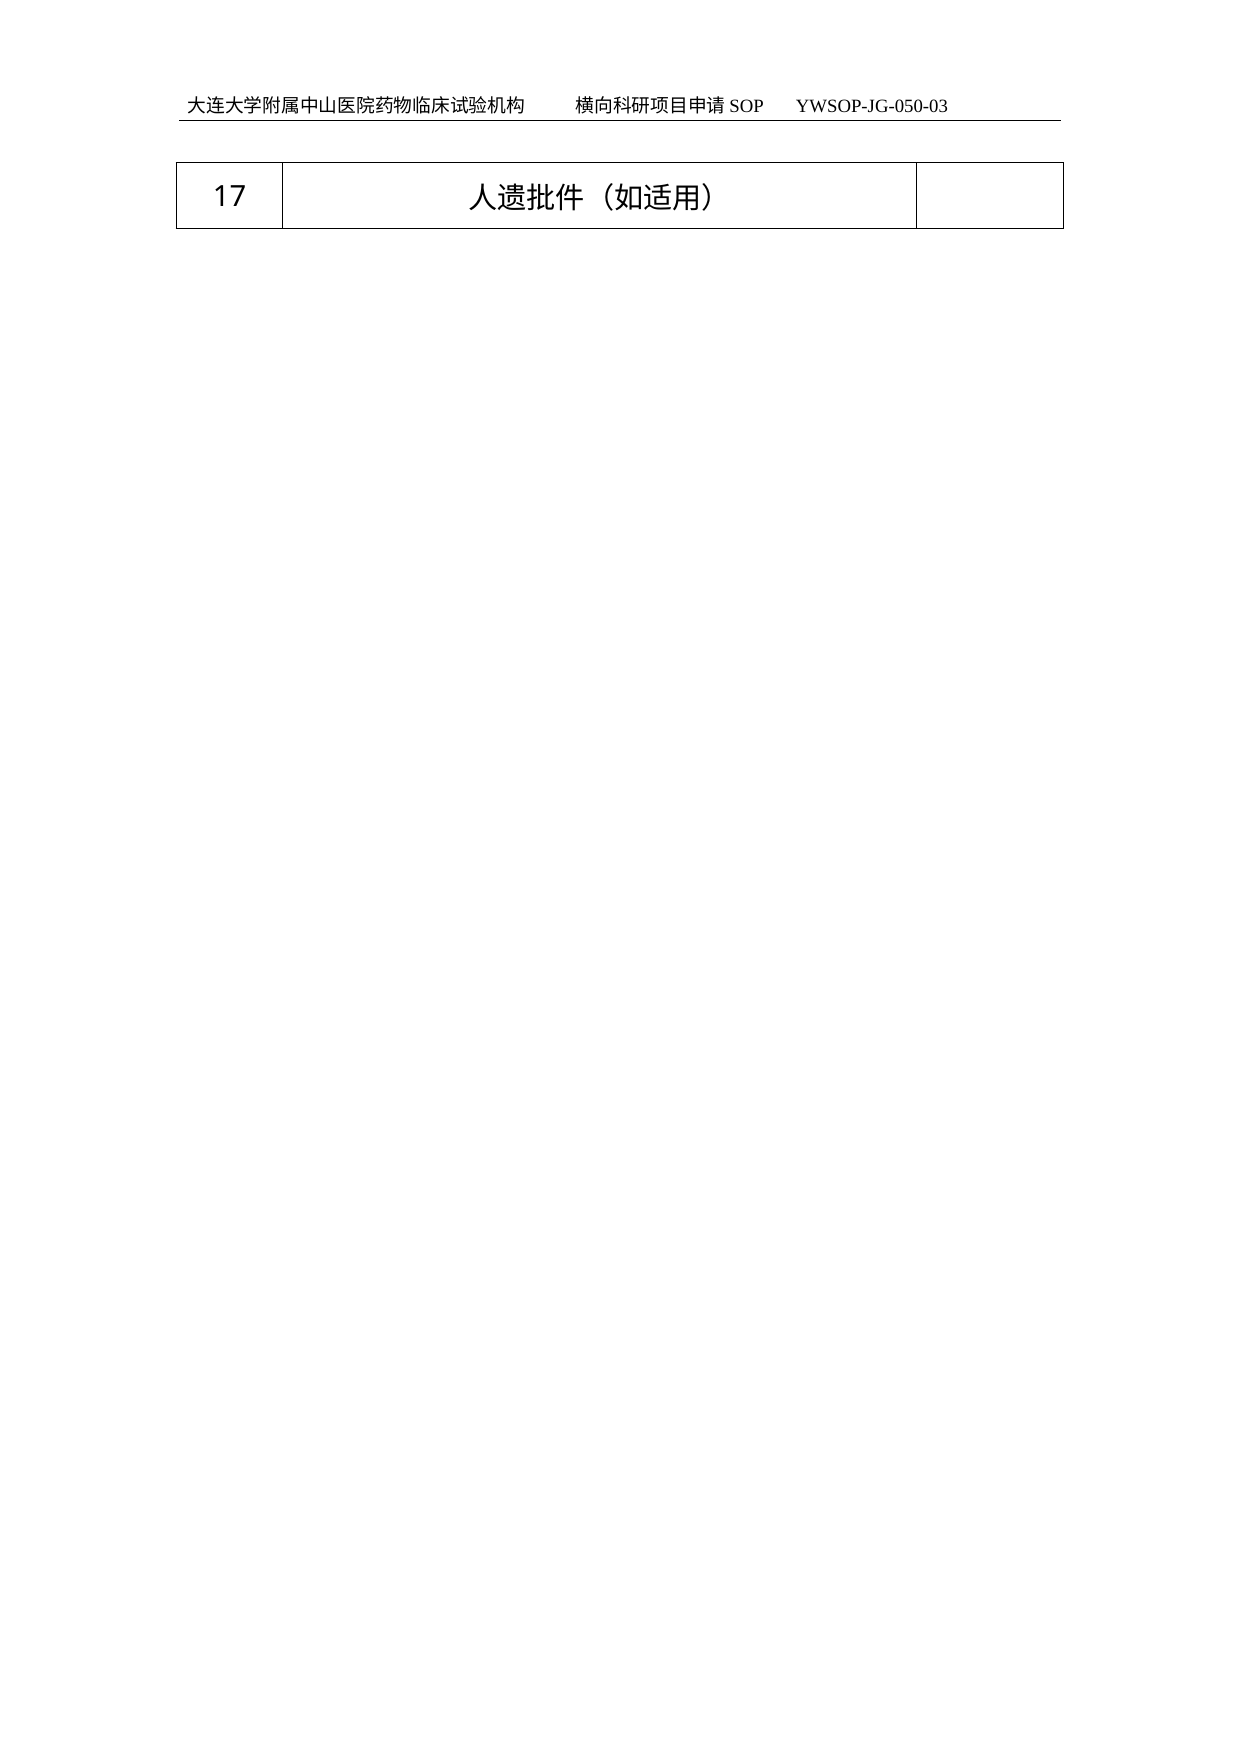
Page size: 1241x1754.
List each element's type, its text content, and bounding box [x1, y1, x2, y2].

table_cell [917, 163, 1063, 228]
table_cell 人遗批件（如适用） [283, 163, 916, 228]
table_cell 17 [177, 163, 282, 228]
